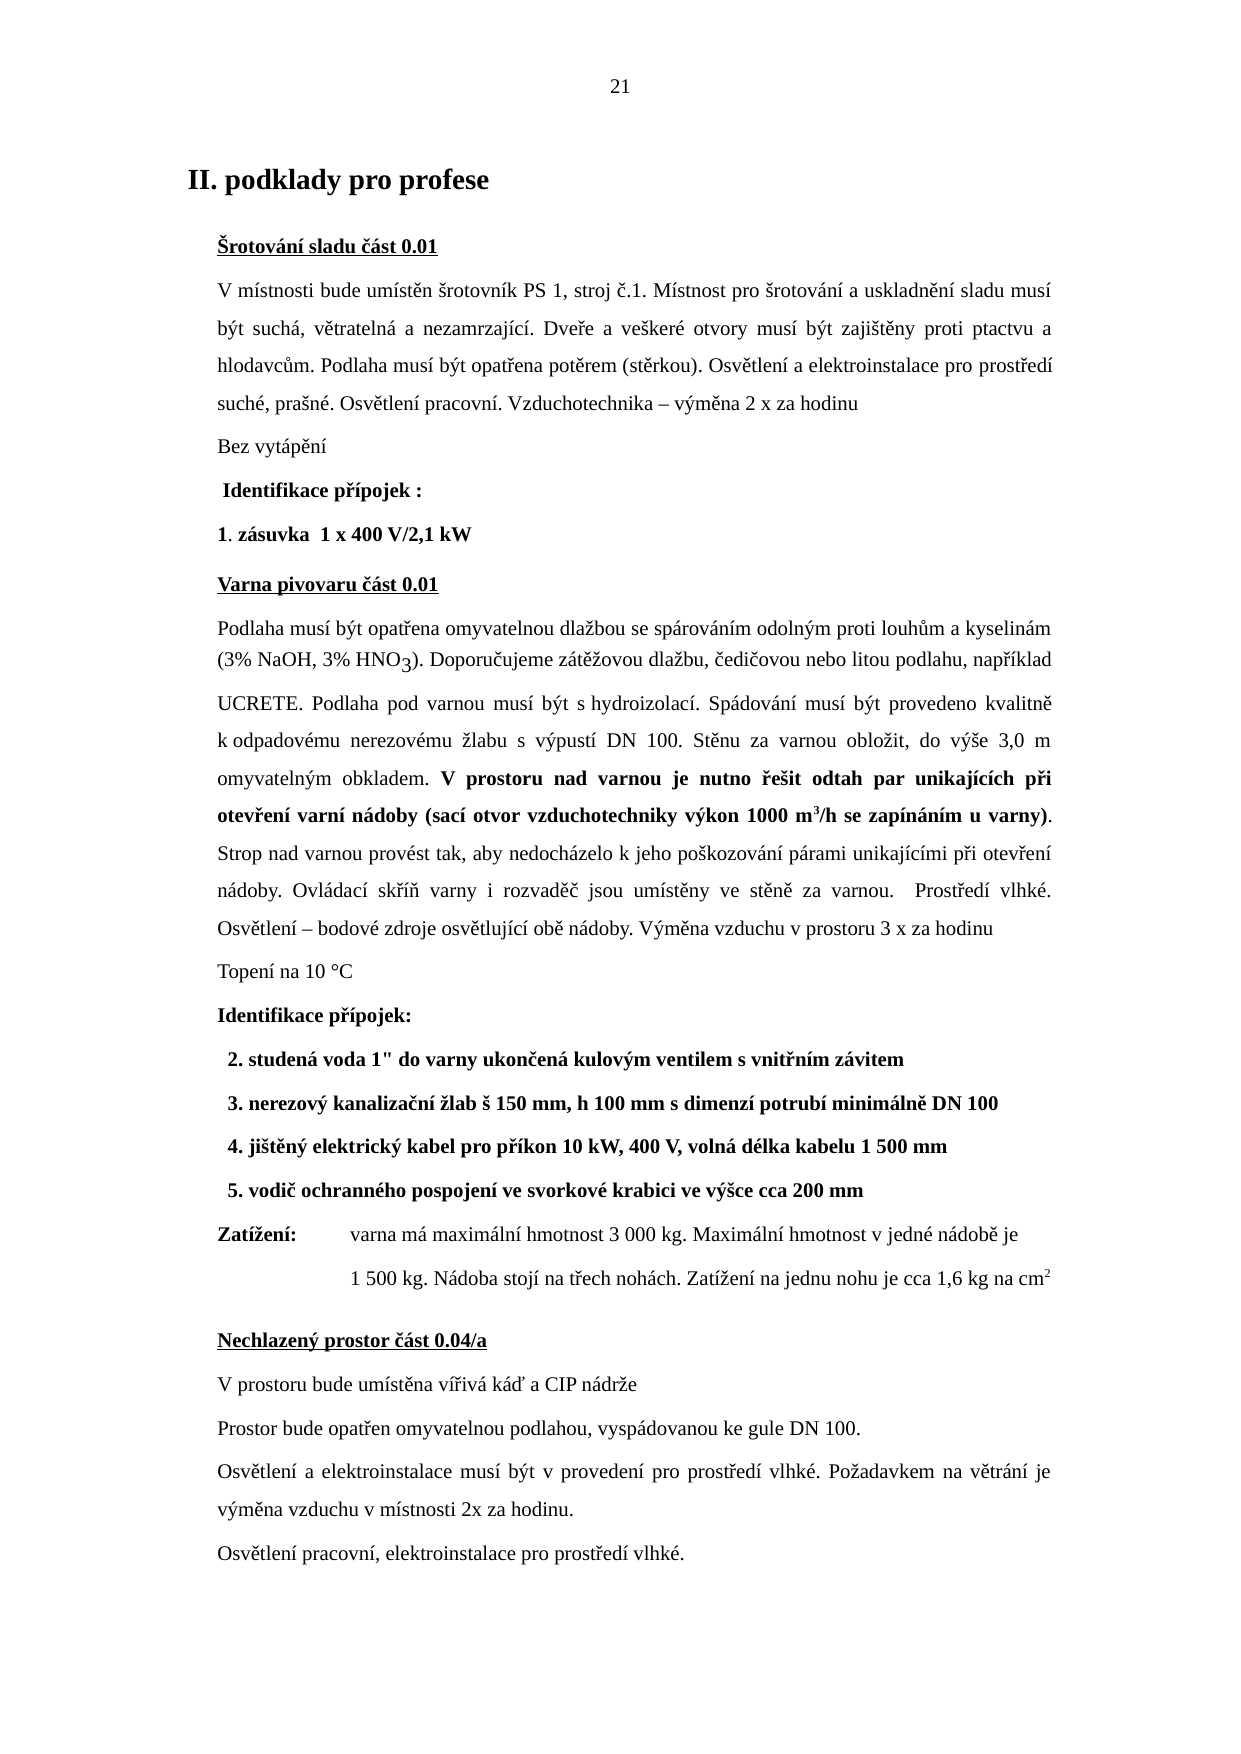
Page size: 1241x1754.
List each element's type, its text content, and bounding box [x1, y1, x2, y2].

text Šrotování sladu část 0.01 [217, 221, 1053, 258]
text 2. studená voda 1" do varny ukončená kulovým ventilem s vnitřním závitem [217, 1033, 1053, 1071]
text Osvětlení pracovní, elektroinstalace pro prostředí vlhké. [217, 1527, 1053, 1565]
text Bez vytápění [217, 421, 1053, 458]
text 1 500 kg. Nádoba stojí na třech nohách. Zatížení na jednu nohu je cca 1,6 kg na cm2 [217, 1252, 1053, 1290]
text Nechlazený prostor část 0.04/a [217, 1315, 1053, 1352]
text 1. zásuvka 1 x 400 V/2,1 kW [217, 508, 1053, 546]
text V místnosti bude umístěn šrotovník PS 1, stroj č.1. Místnost pro šrotování a uskladnění sladu musí být suchá, větratelná a nezamrzající. Dveře a veškeré otvory musí být zajištěny proti ptactvu a hlodavcům. Podlaha musí být opatřena potěrem (stěrkou). Osvětlení a elektroinstalace pro prostředí suché, prašné. Osvětlení pracovní. Vzduchotechnika – výměna 2 x za hodinu [217, 265, 1053, 415]
text Zatížení: varna má maximální hmotnost 3 000 kg. Maximální hmotnost v jedné nádobě je [217, 1208, 1053, 1246]
text Podlaha musí být opatřena omyvatelnou dlažbou se spárováním odolným proti louhům a kyselinám (3% NaOH, 3% HNO3). Doporučujeme zátěžovou dlažbu, čedičovou nebo litou podlahu, například UCRETE. Podlaha pod varnou musí být s hydroizolací. Spádování musí být provedeno kvalitně k odpadovému nerezovému žlabu s výpustí DN 100. Stěnu za varnou obložit, do výše 3,0 m omyvatelným obkladem. V prostoru nad varnou je nutno řešit odtah par unikajících při otevření varní nádoby (sací otvor vzduchotechniky výkon 1000 m3/h se zapínáním u varny). Strop nad varnou provést tak, aby nedocházelo k jeho poškozování párami unikajícími při otevření nádoby. Ovládací skříň varny i rozvaděč jsou umístěny ve stěně za varnou. Prostředí vlhké. Osvětlení – bodové zdroje osvětlující obě nádoby. Výměna vzduchu v prostoru 3 x za hodinu [217, 602, 1053, 940]
text Varna pivovaru část 0.01 [217, 558, 1053, 596]
text II. podklady pro profese [187, 162, 1053, 196]
text V prostoru bude umístěna vířivá káď a CIP nádrže [217, 1358, 1053, 1396]
text 4. jištěný elektrický kabel pro příkon 10 kW, 400 V, volná délka kabelu 1 500 mm [217, 1121, 1053, 1158]
text 5. vodič ochranného pospojení ve svorkové krabici ve výšce cca 200 mm [217, 1165, 1053, 1202]
text Prostor bude opatřen omyvatelnou podlahou, vyspádovanou ke gule DN 100. [217, 1402, 1053, 1440]
text Osvětlení a elektroinstalace musí být v provedení pro prostředí vlhké. Požadavkem na větrání je výměna vzduchu v místnosti 2x za hodinu. [217, 1446, 1053, 1521]
text Identifikace přípojek : [217, 465, 1053, 502]
text Identifikace přípojek: [217, 990, 1053, 1027]
text Topení na 10 °C [217, 946, 1053, 983]
text 3. nerezový kanalizační žlab š 150 mm, h 100 mm s dimenzí potrubí minimálně DN 100 [217, 1077, 1053, 1115]
